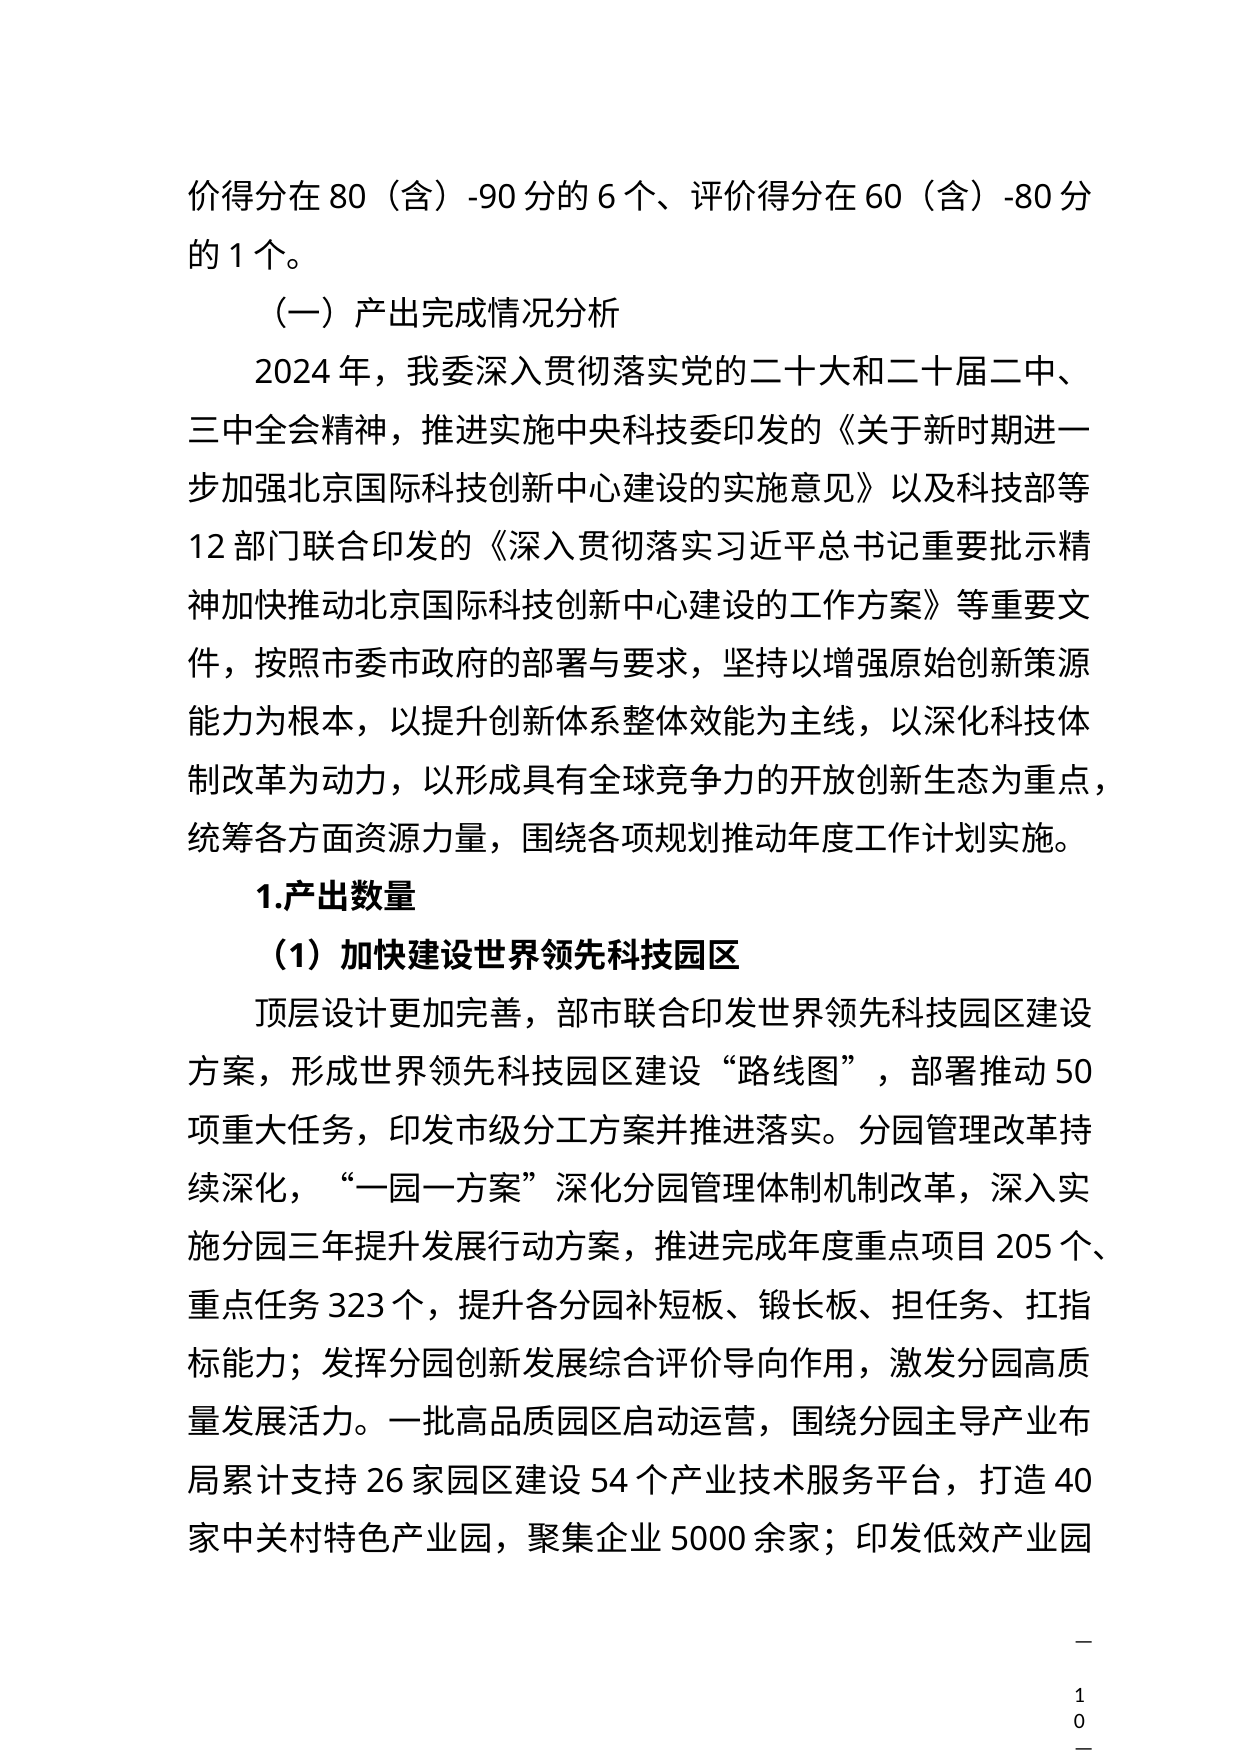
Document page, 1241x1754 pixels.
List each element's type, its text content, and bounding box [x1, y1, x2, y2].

text （1）加快建设世界领先科技园区 [187, 920, 1093, 979]
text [187, 979, 1093, 1562]
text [187, 162, 1093, 279]
text 1.产出数量 [187, 862, 1093, 920]
text （一）产出完成情况分析 [187, 279, 1093, 337]
text 2024年，我委深入贯彻落实党的二十大和二十届二中、三中全会精神，推进实施中央科技委印发的《关于新时期进一步加强北京国际科技创新中心建设的实施意见》以及科技部等12部门联合印发的《深入贯彻落实习近平总书记重要批示精神加快推动北京国际科技创新中心建设的工作方案》等重要文件，按照市委市政府的部署与要求，坚持以增强原始创新策源能力为根本，以提升创新体系整体效能为主线，以深化科技体制改革为动力，以形成具有全球竞争力的开放创新生态为重点，统筹各方面资源力量，围绕各项规划推动年度工作计划实施。 [187, 337, 1093, 862]
